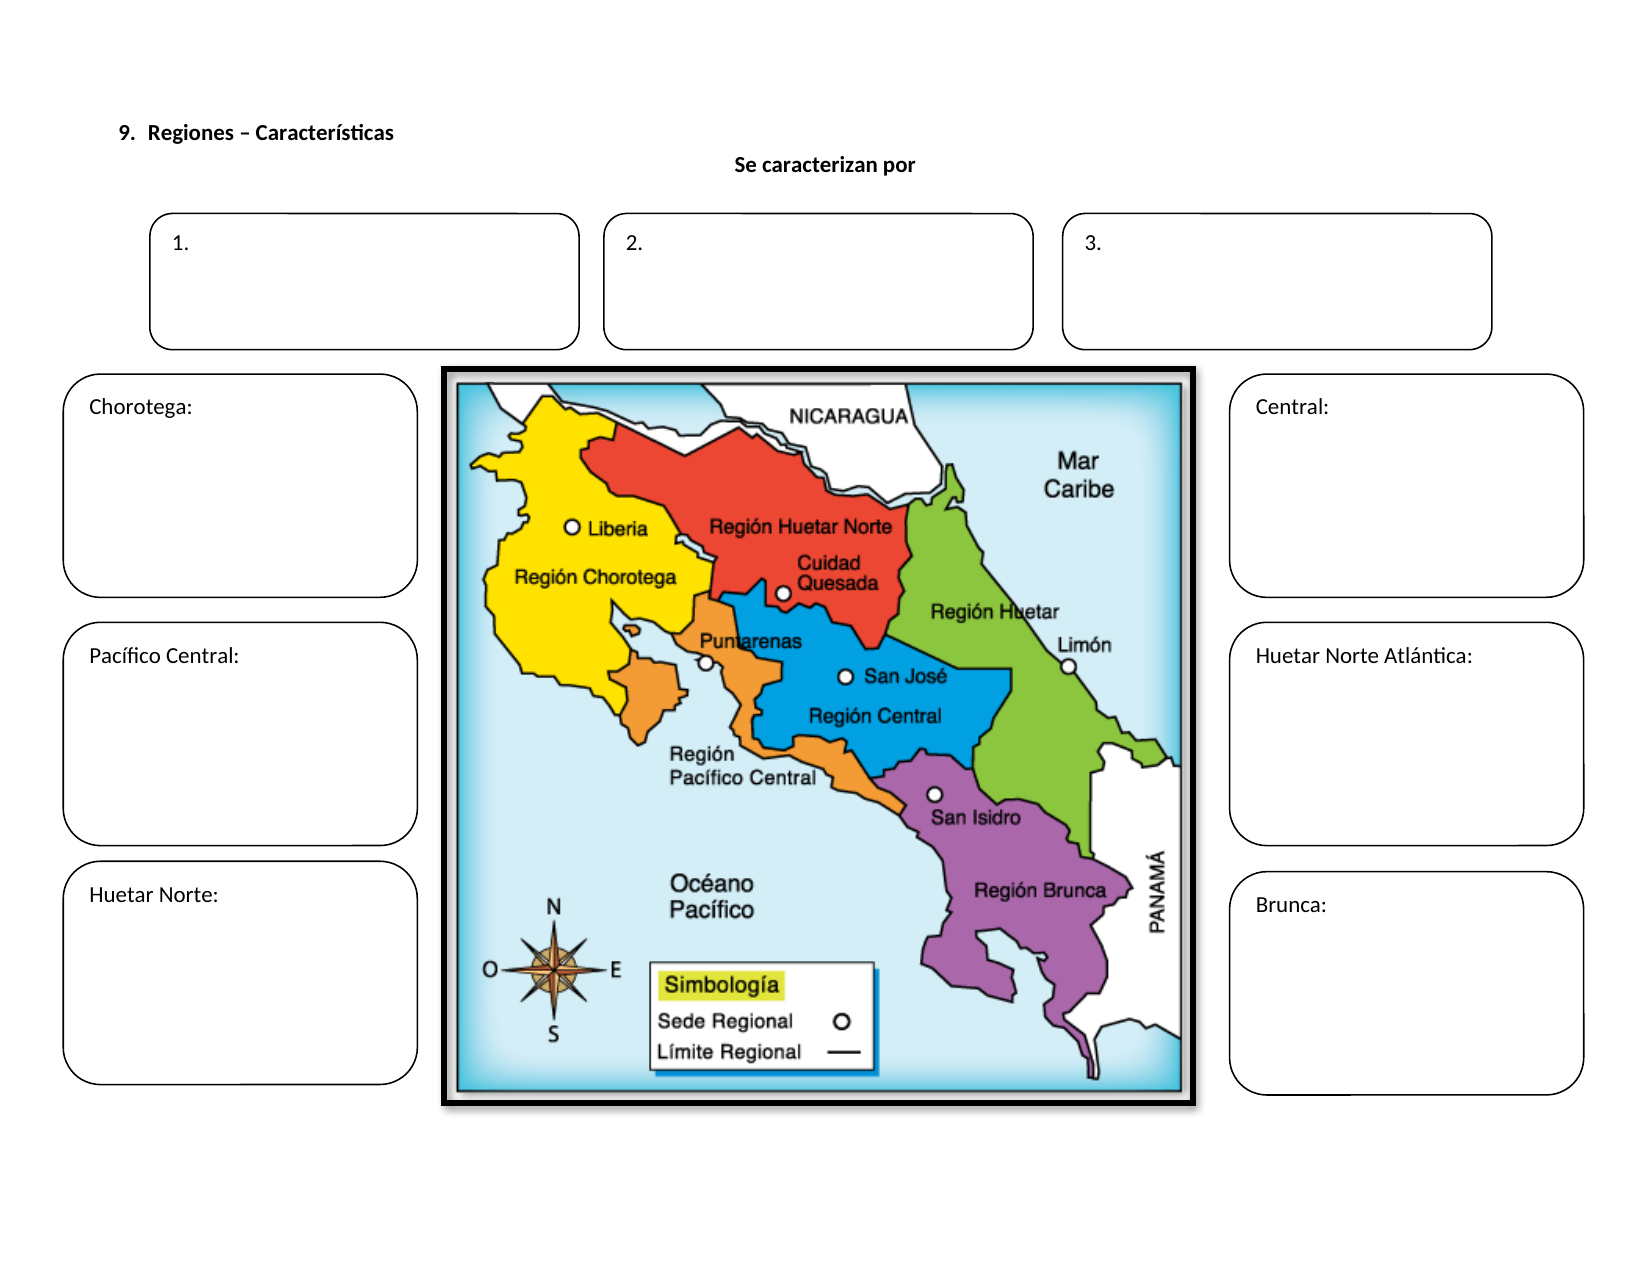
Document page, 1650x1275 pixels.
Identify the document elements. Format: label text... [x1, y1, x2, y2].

picture [447, 372, 1190, 1100]
list Regiones – Características [118, 118, 1532, 146]
list Se caracterizan por [118, 150, 1532, 178]
